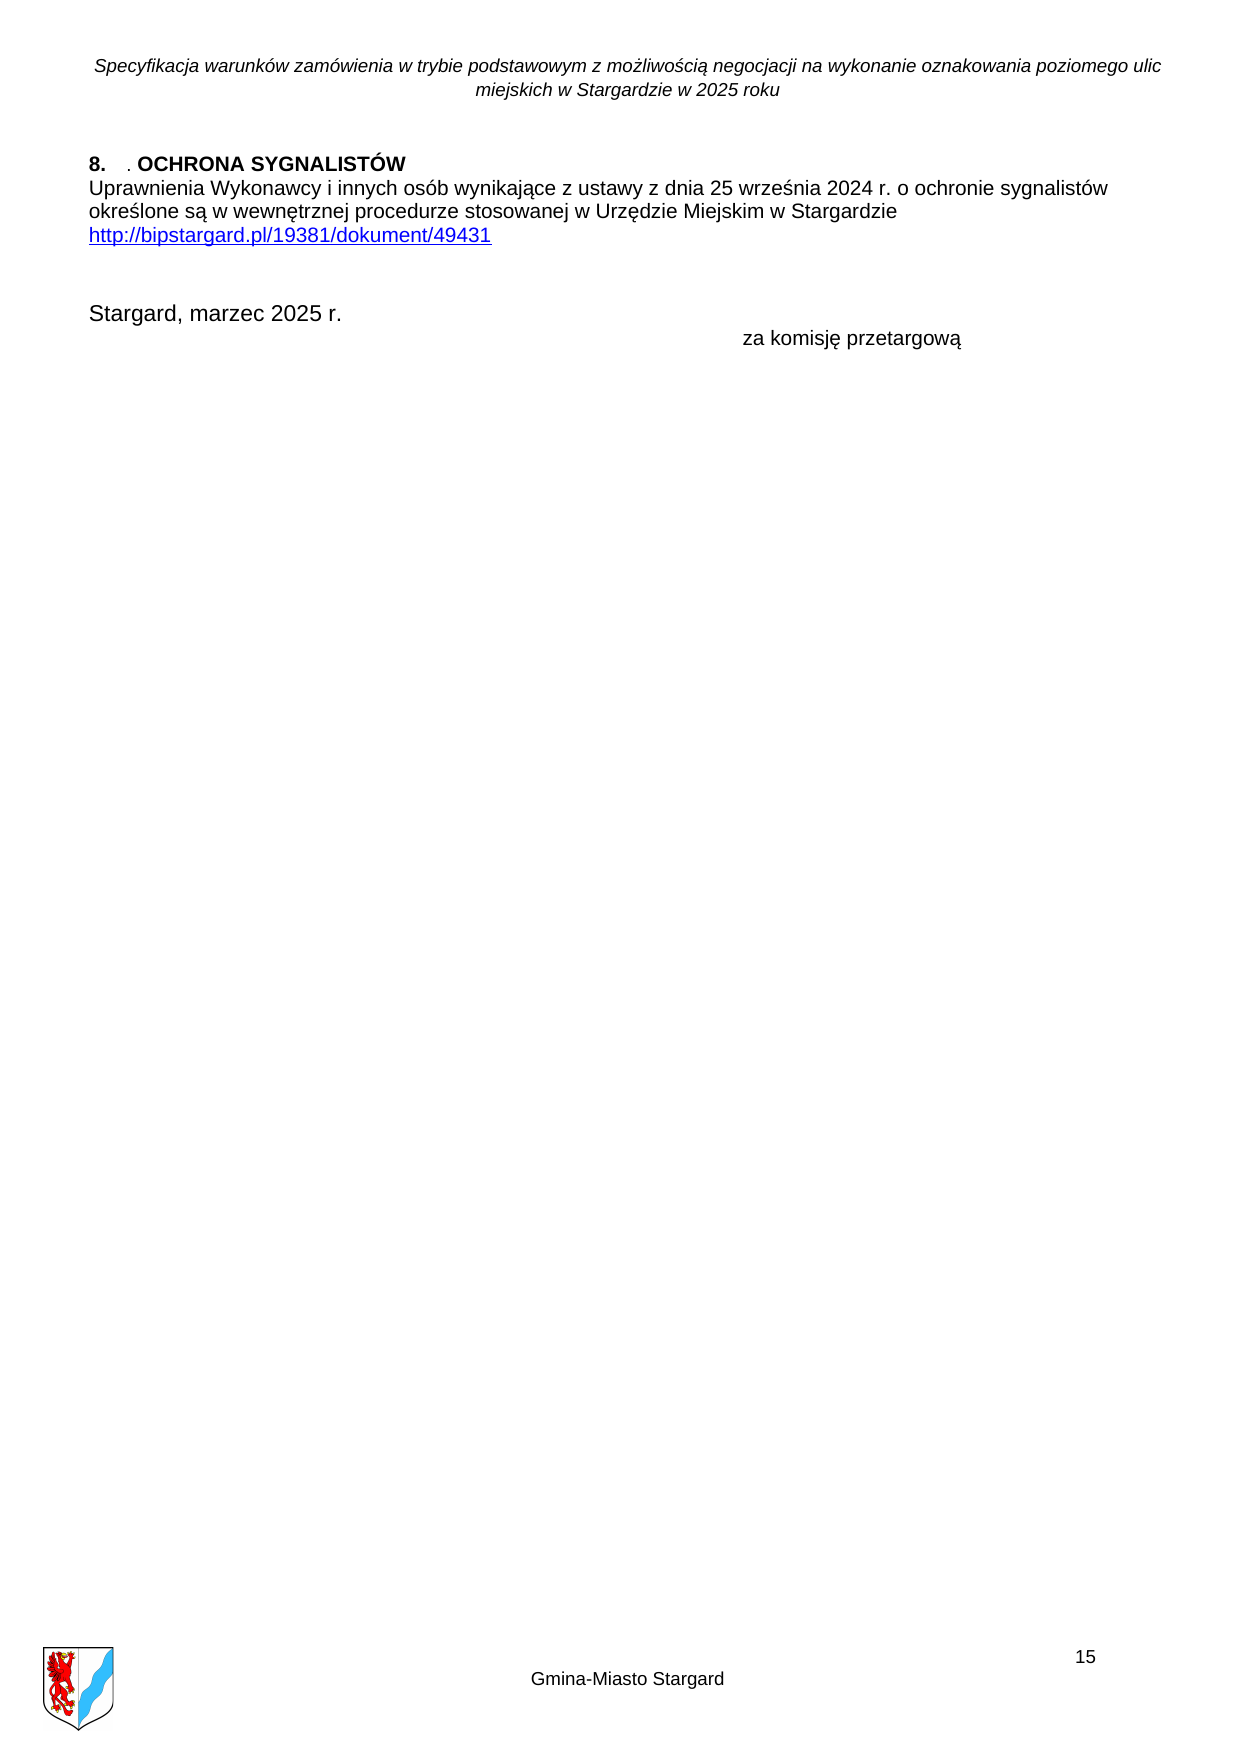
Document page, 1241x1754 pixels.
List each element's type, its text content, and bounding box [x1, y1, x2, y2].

text Uprawnienia Wykonawcy i innych osób wynikające z ustawy z dnia 25 września 2024 r. o ochronie sygnalistów określone są w wewnętrznej procedurze stosowanej w Urzędzie Miejskim w Stargardzie http://bipstargard.pl/19381/dokument/49431 [89, 175, 1166, 247]
picture [43, 1647, 114, 1731]
list . OCHRONA SYGNALISTÓW [89, 151, 1166, 175]
text Stargard, marzec 2025 r. za komisję przetargową [89, 300, 1166, 350]
